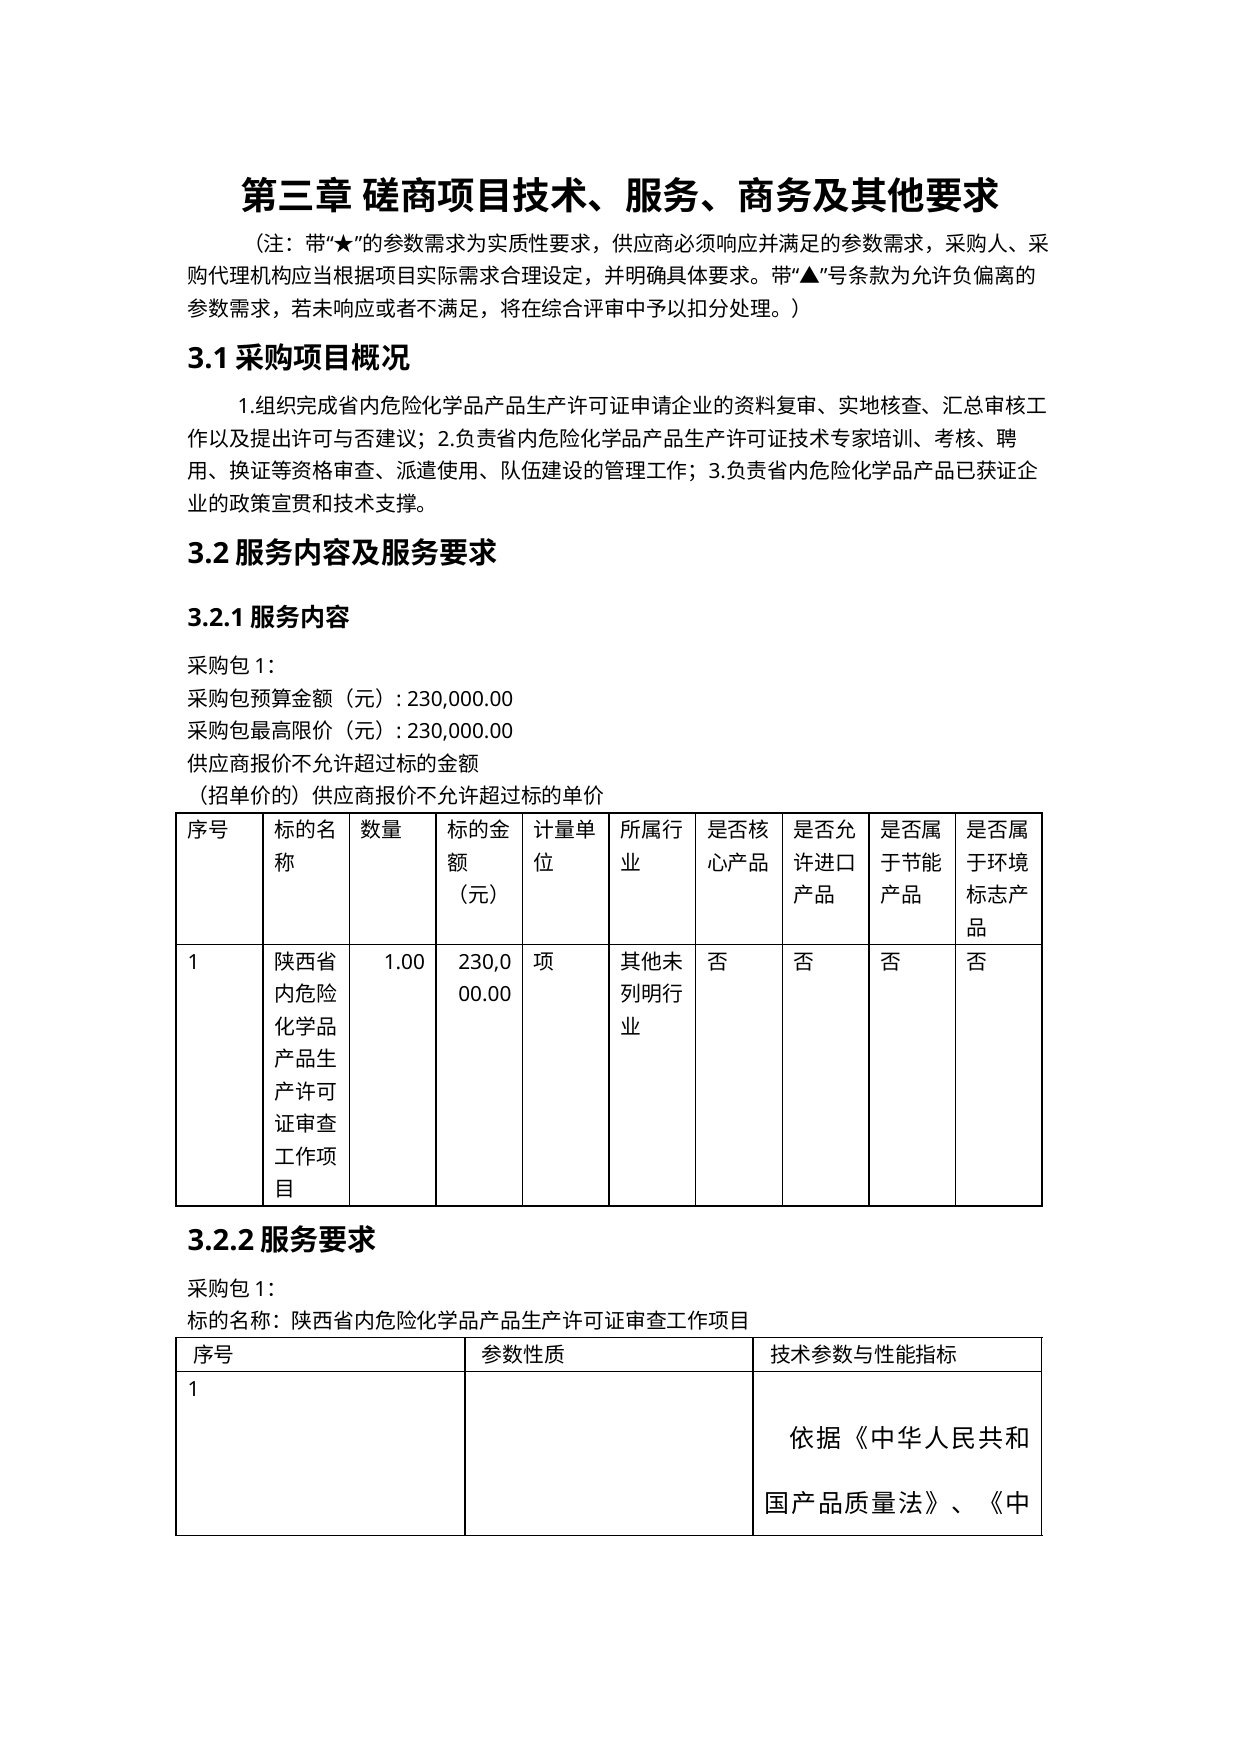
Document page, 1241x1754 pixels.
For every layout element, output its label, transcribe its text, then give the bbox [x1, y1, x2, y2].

text 标的名称：陕西省内危险化学品产品生产许可证审查工作项目 [187, 1304, 1053, 1337]
table_cell 项 [523, 945, 608, 1205]
table_cell 1.00 [350, 945, 435, 1205]
text 3.2.2服务要求 [187, 1207, 1053, 1272]
table_cell 1 [177, 945, 262, 1205]
table_header 序号 [177, 814, 262, 943]
text 3.1采购项目概况 [187, 324, 1053, 389]
table_header 序号 [177, 1338, 464, 1371]
table_header 技术参数与性能指标 [754, 1338, 1041, 1371]
text 3.2服务内容及服务要求 [187, 519, 1053, 584]
text 供应商报价不允许超过标的金额 [187, 747, 1053, 779]
table_header 标的名称 [264, 814, 349, 943]
table_cell 1 [177, 1372, 464, 1535]
table_header 是否核心产品 [696, 814, 782, 943]
text 采购包1： [187, 649, 1053, 682]
table_cell 否 [956, 945, 1041, 1205]
table_cell 陕西省内危险化学品产品生产许可证审查工作项目 [264, 945, 349, 1205]
table_header 是否属于环境标志产品 [956, 814, 1041, 943]
table_cell 否 [696, 945, 782, 1205]
table_cell [466, 1372, 752, 1535]
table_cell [754, 1372, 1041, 1535]
table_header 是否允许进口产品 [783, 814, 868, 943]
table_header 数量 [350, 814, 435, 943]
text 第三章 磋商项目技术、服务、商务及其他要求 [187, 162, 1053, 227]
table_cell 230,000.00 [437, 945, 522, 1205]
table_header 标的金额 （元） [437, 814, 522, 943]
text 采购包1： [187, 1272, 1053, 1304]
table_cell 否 [870, 945, 955, 1205]
table_cell 否 [783, 945, 868, 1205]
text （注：带“★”的参数需求为实质性要求，供应商必须响应并满足的参数需求，采购人、采购代理机构应当根据项目实际需求合理设定，并明确具体要求。带“▲”号条款为允许负偏离的参数需求，若未响应或者不满足，将在综合评审中予以扣分处理。） [187, 227, 1053, 324]
table_cell 其他未列明行业 [610, 945, 695, 1205]
text 采购包预算金额（元）: 230,000.00 [187, 682, 1053, 714]
table_header 是否属于节能产品 [870, 814, 955, 943]
text 1.组织完成省内危险化学品产品生产许可证申请企业的资料复审、实地核查、汇总审核工作以及提出许可与否建议；2.负责省内危险化学品产品生产许可证技术专家培训、考核、聘用、换证等资格审查、派遣使用、队伍建设的管理工作；3.负责省内危险化学品产品已获证企业的政策宣贯和技术支撑。 [187, 389, 1053, 519]
text 采购包最高限价（元）: 230,000.00 [187, 714, 1053, 747]
text 3.2.1服务内容 [187, 584, 1053, 649]
table_header 计量单位 [523, 814, 608, 943]
table_header 所属行业 [610, 814, 695, 943]
text （招单价的）供应商报价不允许超过标的单价 [187, 779, 1053, 812]
table_header 参数性质 [466, 1338, 752, 1371]
